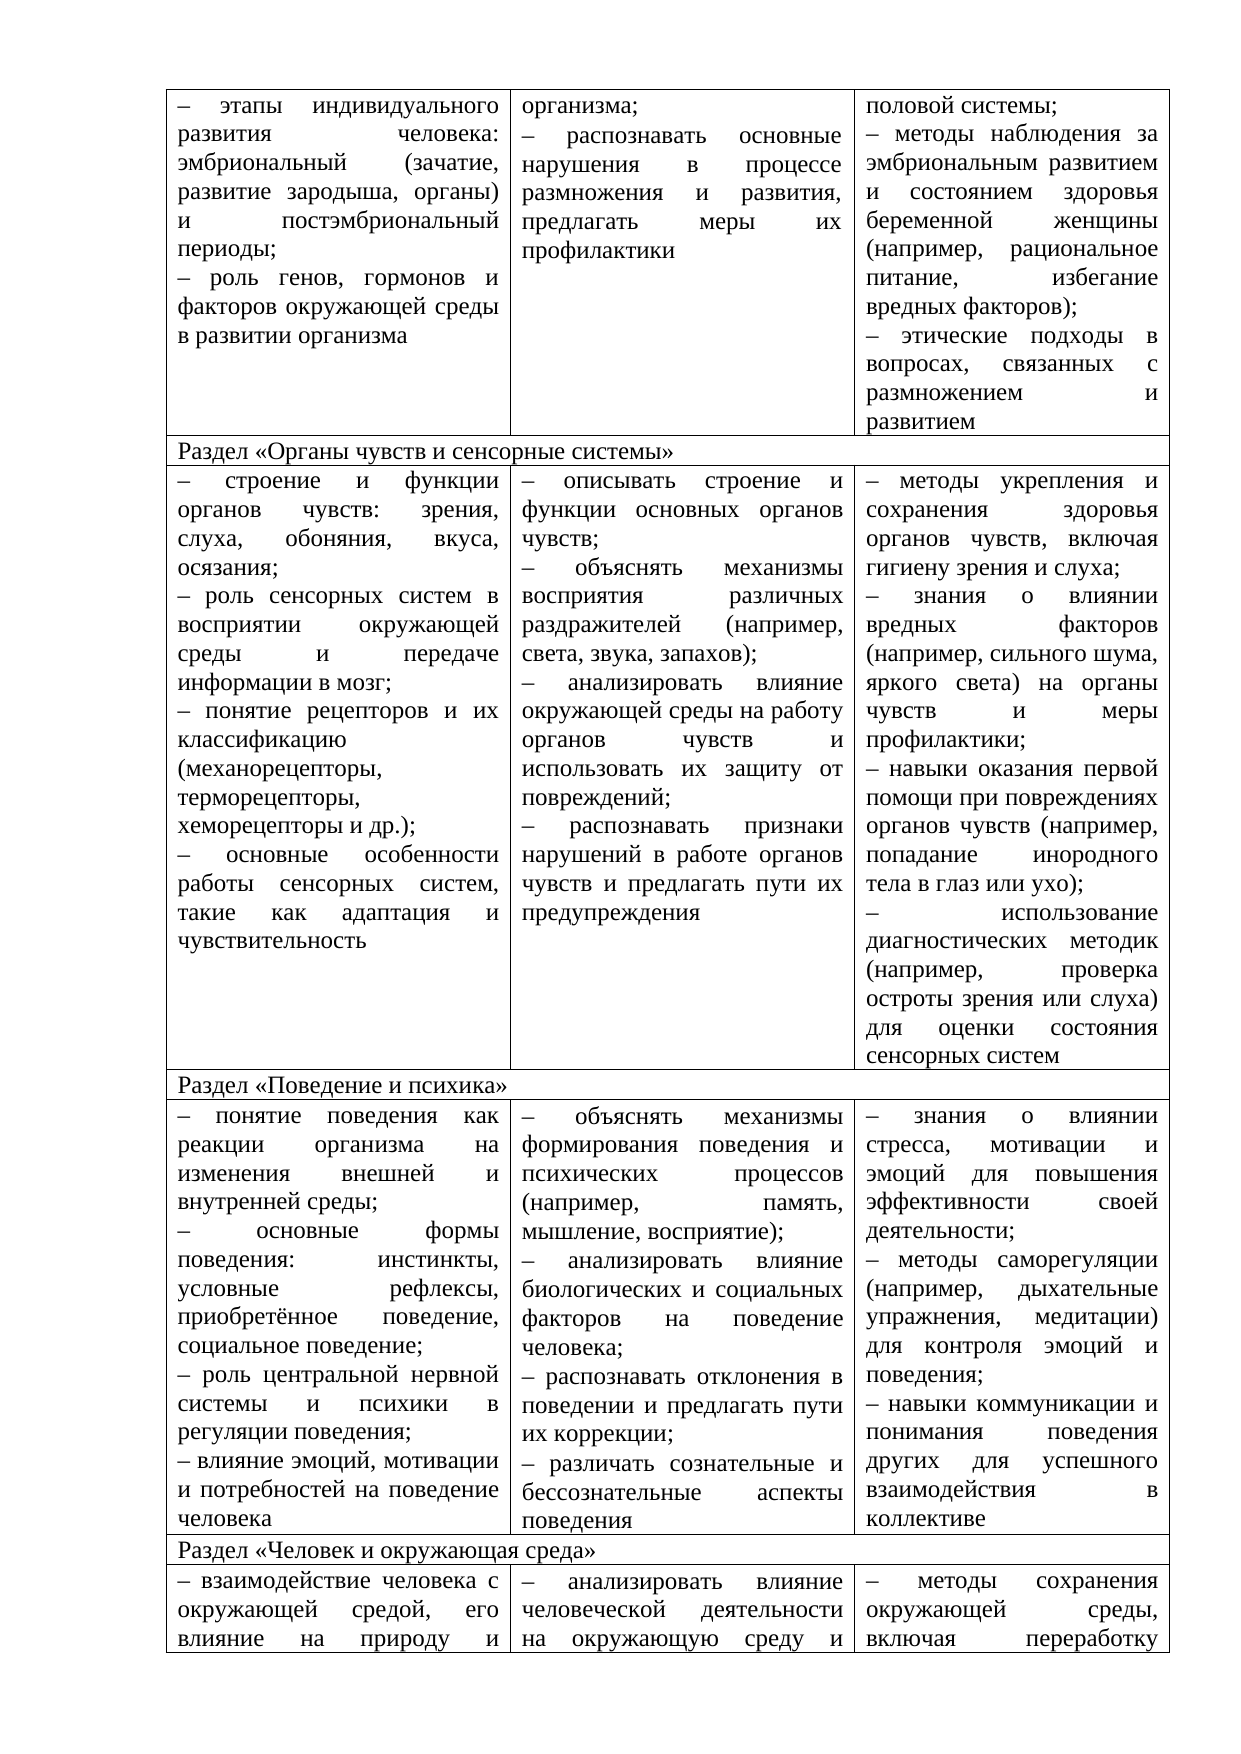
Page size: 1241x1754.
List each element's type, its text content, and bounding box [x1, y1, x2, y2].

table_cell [855, 90, 1169, 435]
table_cell – методы укрепления и сохранения здоровья органов чувств, включая гигиену зрения и слуха; – знания о влиянии вредных факторов (например, сильного шума, яркого света) на органы чувств и меры профилактики; – навыки оказания первой помощи при повреждениях органов чувств (например, попадание инородного тела в глаз или ухо); – использование диагностических методик (например, проверка остроты зрения или слуха) для оценки состояния сенсорных систем [855, 466, 1169, 1069]
table_cell Раздел «Человек и окружающая среда» [167, 1535, 1169, 1564]
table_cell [167, 90, 510, 435]
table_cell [167, 1565, 510, 1652]
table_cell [511, 1565, 854, 1652]
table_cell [511, 90, 854, 435]
table_cell – описывать строение и функции основных органов чувств; – объяснять механизмы восприятия различных раздражителей (например, света, звука, запахов); – анализировать влияние окружающей среды на работу органов чувств и использовать их защиту от повреждений; – распознавать признаки нарушений в работе органов чувств и предлагать пути их предупреждения [511, 466, 854, 1069]
table_cell – объяснять механизмы формирования поведения и психических процессов (например, память, мышление, восприятие); – анализировать влияние биологических и социальных факторов на поведение человека; – распознавать отклонения в поведении и предлагать пути их коррекции; – различать сознательные и бессознательные аспекты поведения [511, 1100, 854, 1534]
table_cell – знания о влиянии стресса, мотивации и эмоций для повышения эффективности своей деятельности; – методы саморегуляции (например, дыхательные упражнения, медитации) для контроля эмоций и поведения; – навыки коммуникации и понимания поведения других для успешного взаимодействия в коллективе [855, 1100, 1169, 1534]
table_cell – понятие поведения как реакции организма на изменения внешней и внутренней среды; – основные формы поведения: инстинкты, условные рефлексы, приобретённое поведение, социальное поведение; – роль центральной нервной системы и психики в регуляции поведения; – влияние эмоций, мотивации и потребностей на поведение человека [167, 1100, 510, 1534]
table_cell – строение и функции органов чувств: зрения, слуха, обоняния, вкуса, осязания; – роль сенсорных систем в восприятии окружающей среды и передаче информации в мозг; – понятие рецепторов и их классификацию (механорецепторы, терморецепторы, хеморецепторы и др.); – основные особенности работы сенсорных систем, такие как адаптация и чувствительность [167, 466, 510, 1069]
table_cell Раздел «Органы чувств и сенсорные системы» [167, 436, 1169, 464]
table_cell Раздел «Поведение и психика» [167, 1070, 1169, 1099]
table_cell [855, 1565, 1169, 1652]
